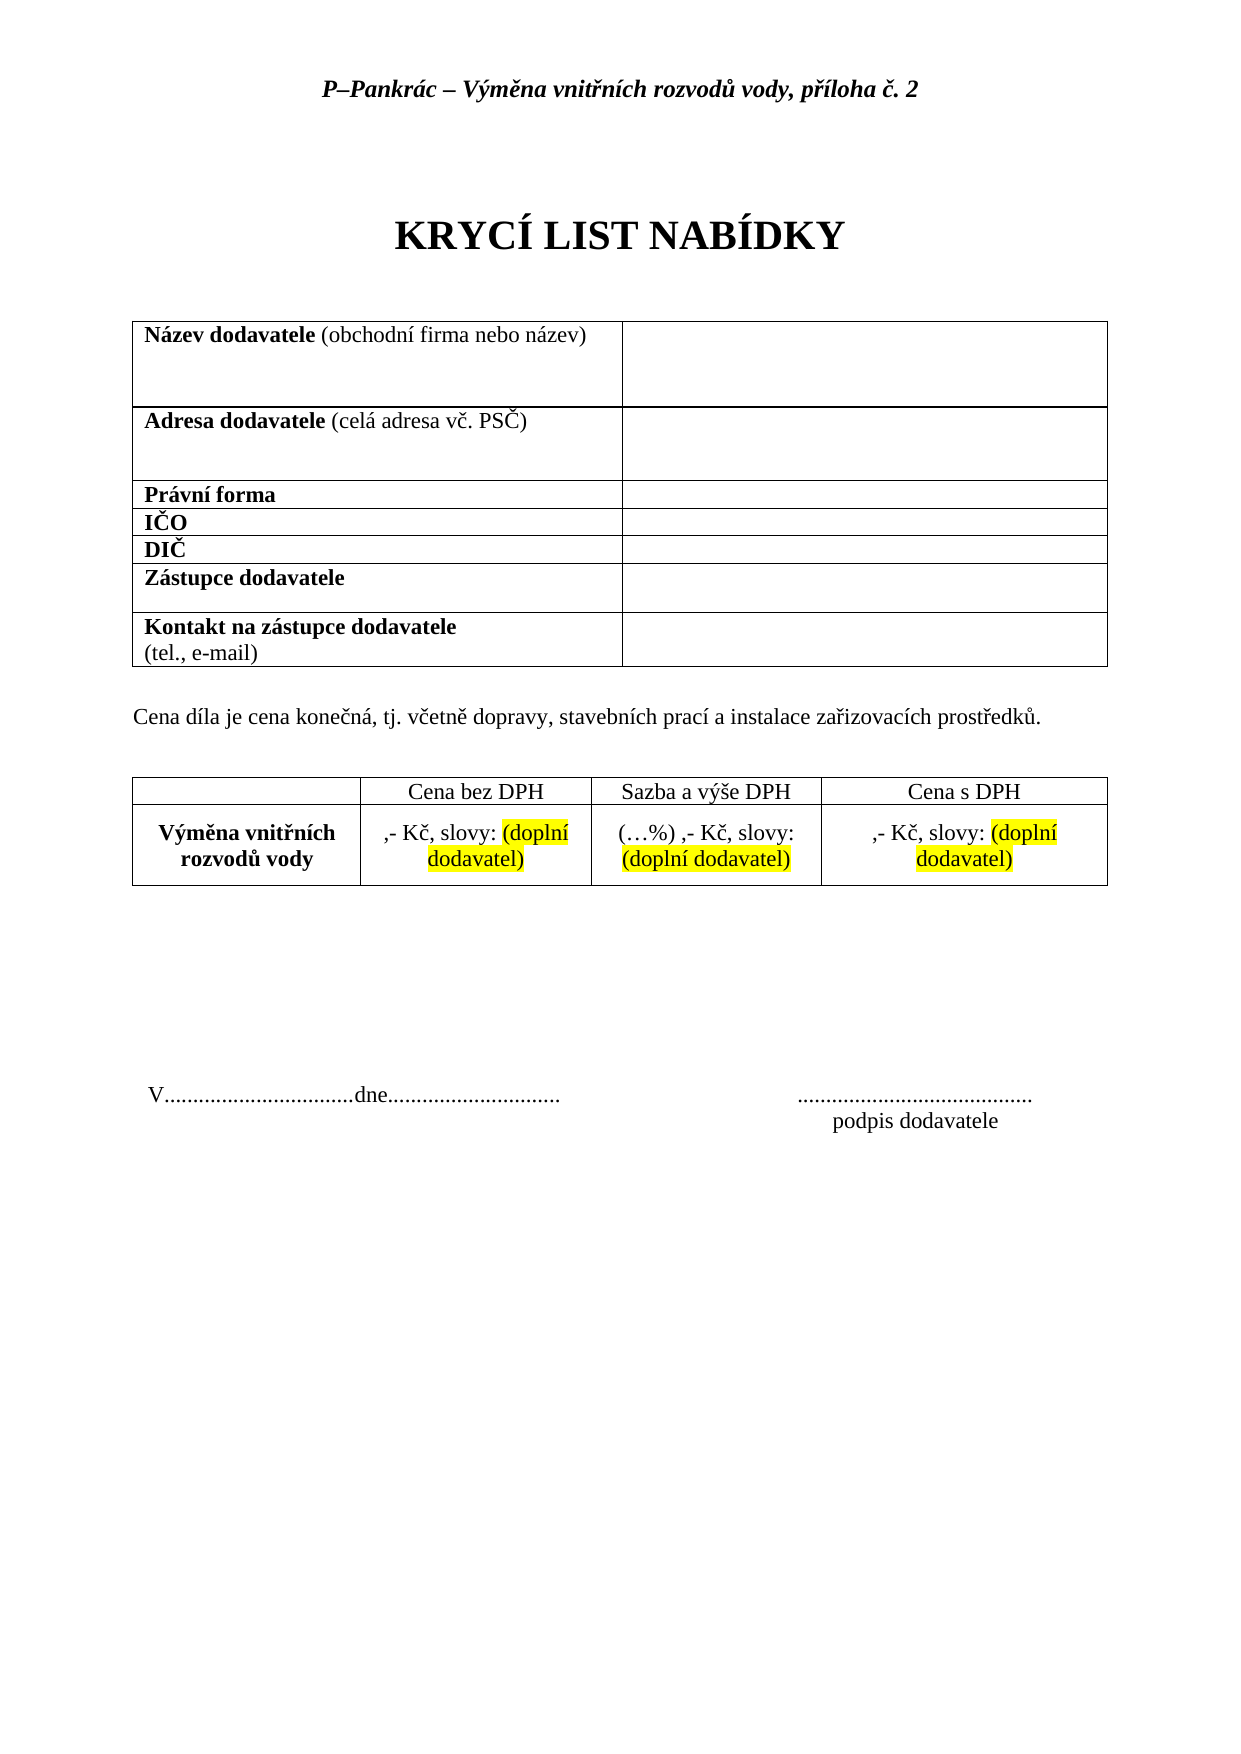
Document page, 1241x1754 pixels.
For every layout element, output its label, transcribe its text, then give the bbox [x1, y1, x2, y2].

table_cell [623, 408, 1107, 480]
text V dne [148, 1081, 1093, 1107]
table_cell ,- Kč, slovy: (doplní dodavatel) [822, 805, 1107, 885]
table_cell ,- Kč, slovy: (doplní dodavatel) [361, 805, 591, 885]
table_cell [623, 481, 1107, 508]
table_cell Výměna vnitřních rozvodů vody [133, 805, 360, 885]
table_cell [623, 564, 1107, 612]
table_cell IČO [133, 509, 622, 535]
text podpis dodavatele [148, 1107, 1093, 1134]
table_header Cena s DPH [822, 778, 1107, 804]
text Cena díla je cena konečná, tj. včetně dopravy, stavebních prací a instalace zařizovacích prostředků. [133, 703, 1107, 730]
table_cell [623, 536, 1107, 562]
table_cell DIČ [133, 536, 622, 562]
table_cell Zástupce dodavatele [133, 564, 622, 612]
table_cell Právní forma [133, 481, 622, 508]
table_cell [623, 613, 1107, 666]
table_header [133, 778, 360, 804]
table_cell [623, 509, 1107, 535]
table_cell Kontakt na zástupce dodavatele (tel., e-mail) [133, 613, 622, 666]
table_header [623, 322, 1107, 406]
title Krycí list Nabídky [148, 210, 1093, 258]
table_header Název dodavatele (obchodní firma nebo název) [133, 322, 622, 406]
table_header Cena bez DPH [361, 778, 591, 804]
table_cell (…%) ,- Kč, slovy: (doplní dodavatel) [592, 805, 821, 885]
table_header Sazba a výše DPH [592, 778, 821, 804]
table_cell Adresa dodavatele (celá adresa vč. PSČ) [133, 408, 622, 480]
